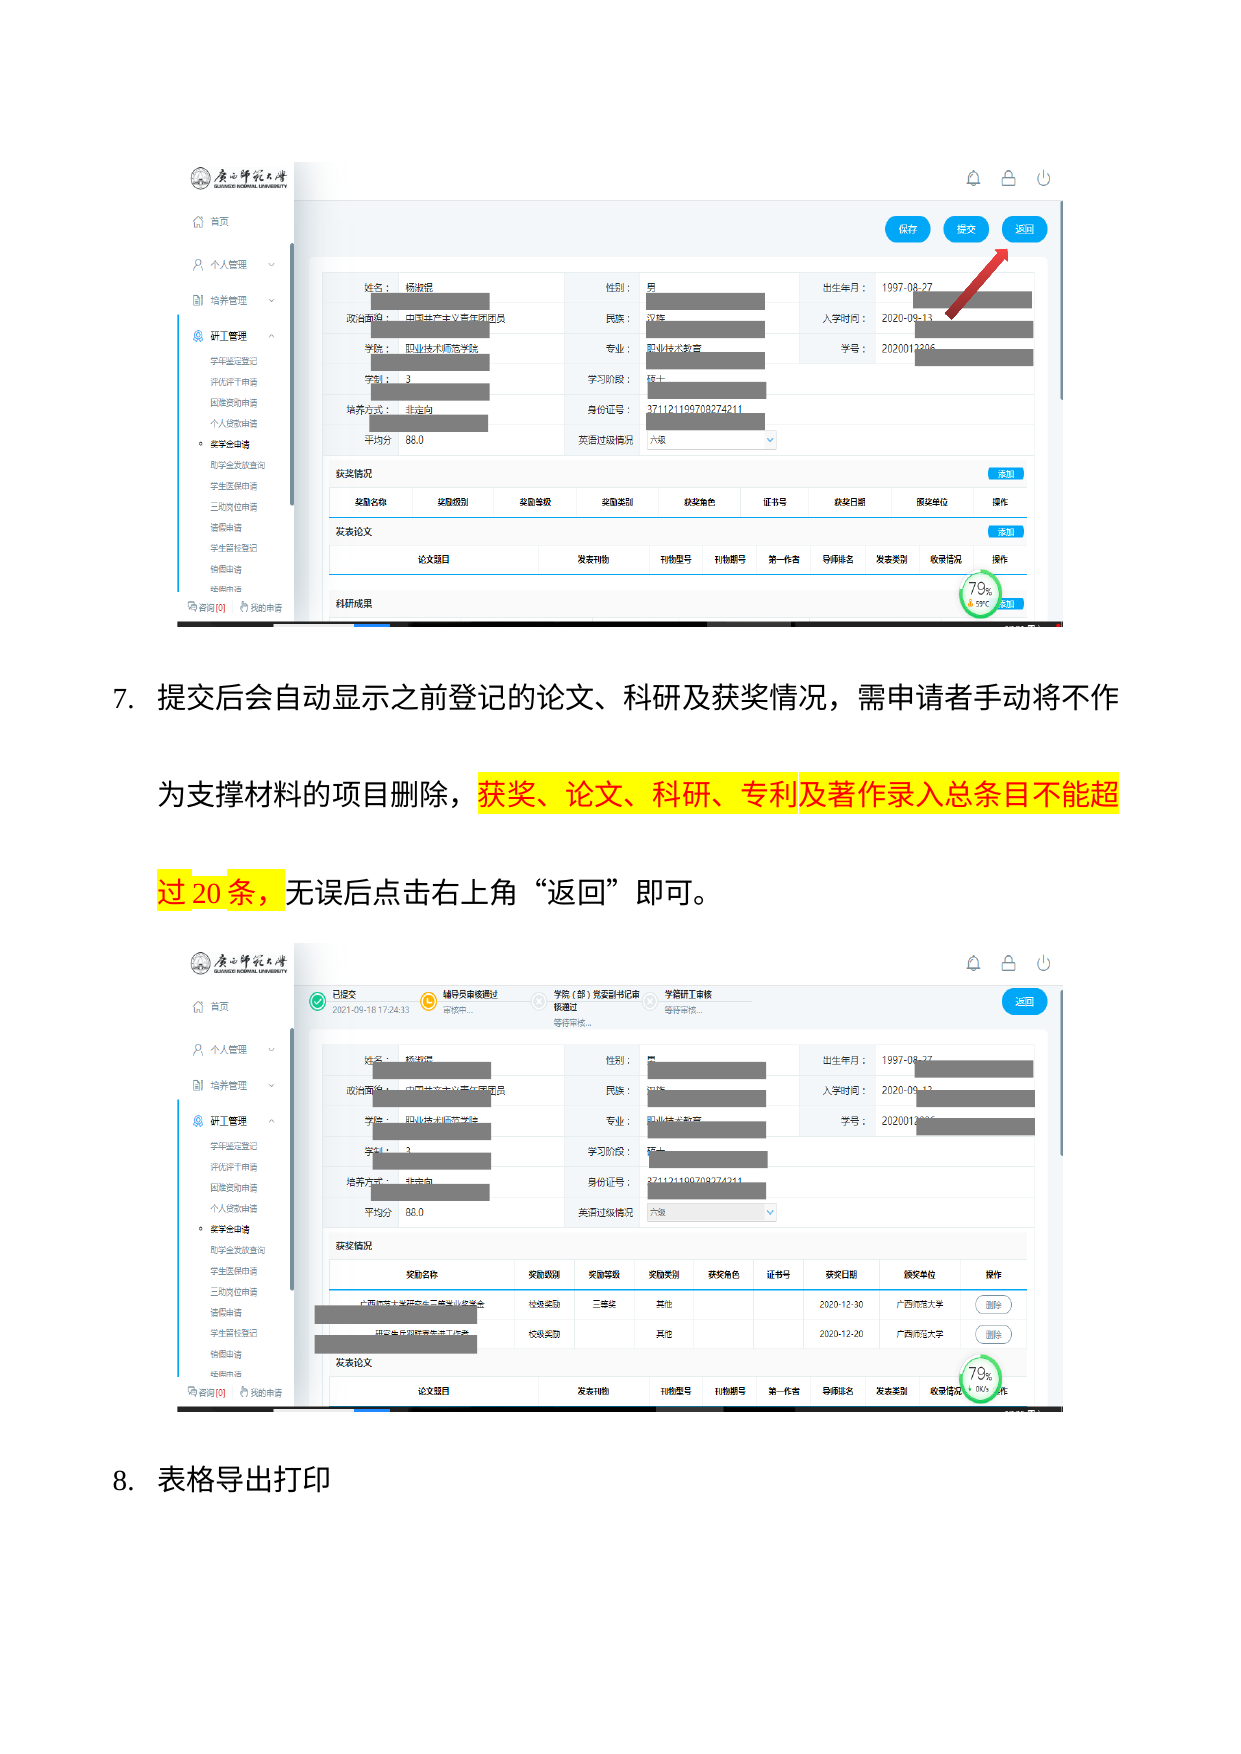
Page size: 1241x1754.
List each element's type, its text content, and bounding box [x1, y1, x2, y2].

picture [177, 943, 1063, 1412]
picture [177, 162, 1063, 627]
list 表格导出打印 [112, 1445, 1128, 1510]
list 提交后会自动显示之前登记的论文、科研及获奖情况，需申请者手动将不作为支撑材料的项目删除，获奖、论文、科研、专利及著作录入总条目不能超过20条，无误后点击右上角“返回”即可。 [112, 663, 1128, 923]
